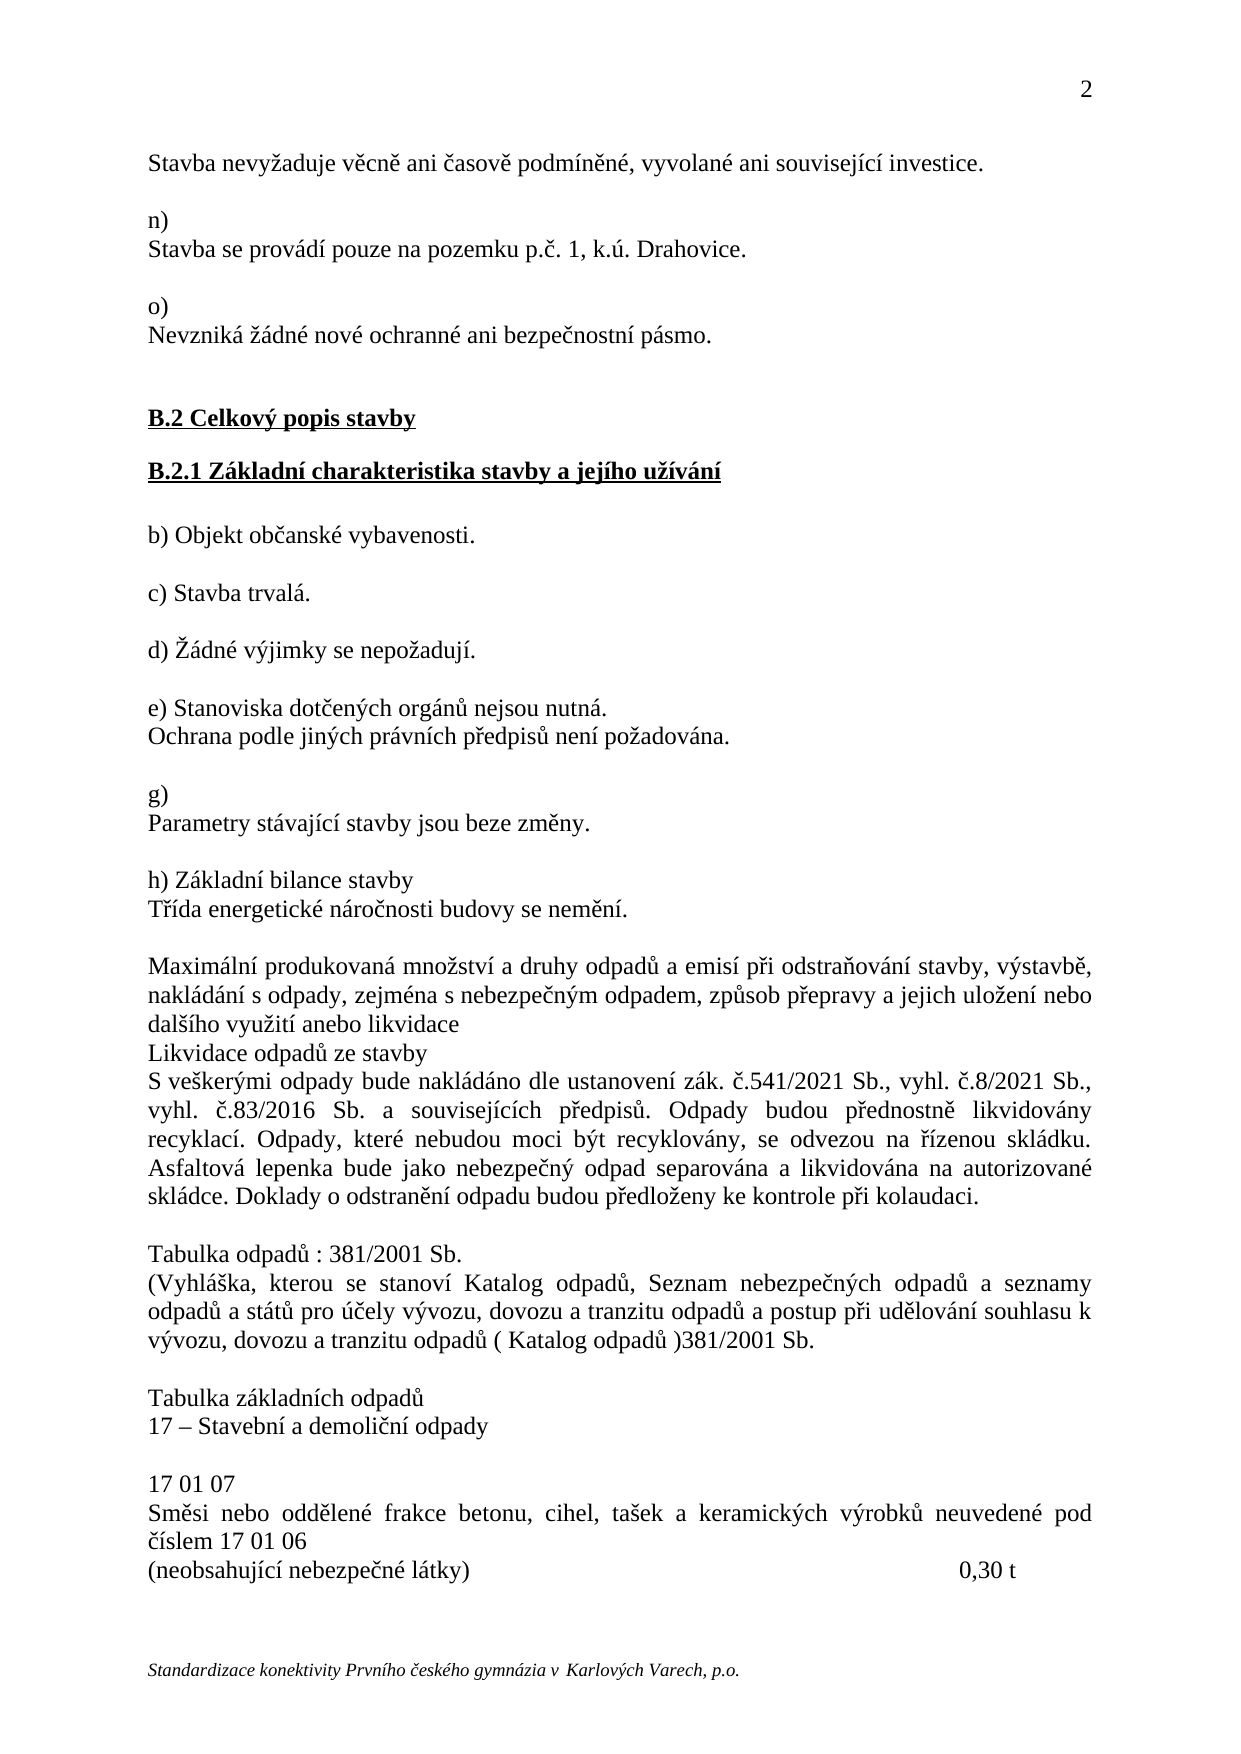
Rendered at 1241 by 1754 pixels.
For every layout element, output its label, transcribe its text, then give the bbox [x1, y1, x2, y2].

text Ochrana podle jiných právních předpisů není požadována. [148, 721, 1093, 750]
text (Vyhláška, kterou se stanoví Katalog odpadů, Seznam nebezpečných odpadů a seznamy odpadů a států pro účely vývozu, dovozu a tranzitu odpadů a postup při udělování souhlasu k vývozu, dovozu a tranzitu odpadů ( Katalog odpadů )381/2001 Sb. [148, 1268, 1093, 1354]
text b) Objekt občanské vybavenosti. [148, 520, 1093, 549]
text Likvidace odpadů ze stavby [148, 1038, 1093, 1066]
text d) Žádné výjimky se nepožadují. [148, 635, 1093, 664]
text Stavba se provádí pouze na pozemku p.č. 1, k.ú. Drahovice. [148, 234, 1093, 263]
text h) Základní bilance stavby [148, 865, 1093, 894]
subtitle B.2.1 Základní charakteristika stavby a jejího užívání [148, 456, 1093, 485]
text Tabulka základních odpadů [148, 1383, 1093, 1411]
text Nevzniká žádné nové ochranné ani bezpečnostní pásmo. [148, 320, 1093, 349]
text c) Stavba trvalá. [148, 578, 1093, 606]
text Parametry stávající stavby jsou beze změny. [148, 808, 1093, 836]
text o) [148, 291, 1093, 320]
text g) [148, 779, 1093, 808]
text Směsi nebo oddělené frakce betonu, cihel, tašek a keramických výrobků neuvedené pod číslem 17 01 06 [148, 1498, 1093, 1555]
text Třída energetické náročnosti budovy se nemění. [148, 894, 1093, 923]
text Maximální produkovaná množství a druhy odpadů a emisí při odstraňování stavby, výstavbě, nakládání s odpady, zejména s nebezpečným odpadem, způsob přepravy a jejich uložení nebo dalšího využití anebo likvidace [148, 951, 1093, 1038]
text n) [148, 205, 1093, 234]
text 17 – Stavební a demoliční odpady [148, 1411, 1093, 1440]
text S veškerými odpady bude nakládáno dle ustanovení zák. č.541/2021 Sb., vyhl. č.8/2021 Sb., vyhl. č.83/2016 Sb. a souvisejících předpisů. Odpady budou přednostně likvidovány recyklací. Odpady, které nebudou moci být recyklovány, se odvezou na řízenou skládku. Asfaltová lepenka bude jako nebezpečný odpad separována a likvidována na autorizované skládce. Doklady o odstranění odpadu budou předloženy ke kontrole při kolaudaci. [148, 1066, 1093, 1210]
text (neobsahující nebezpečné látky) 0,30 t [148, 1555, 1093, 1584]
text Stavba nevyžaduje věcně ani časově podmíněné, vyvolané ani související investice. [148, 148, 1093, 176]
text Tabulka odpadů : 381/2001 Sb. [148, 1239, 1093, 1268]
text 17 01 07 [148, 1469, 1093, 1498]
subtitle B.2 Celkový popis stavby [148, 403, 1093, 431]
text e) Stanoviska dotčených orgánů nejsou nutná. [148, 693, 1093, 721]
